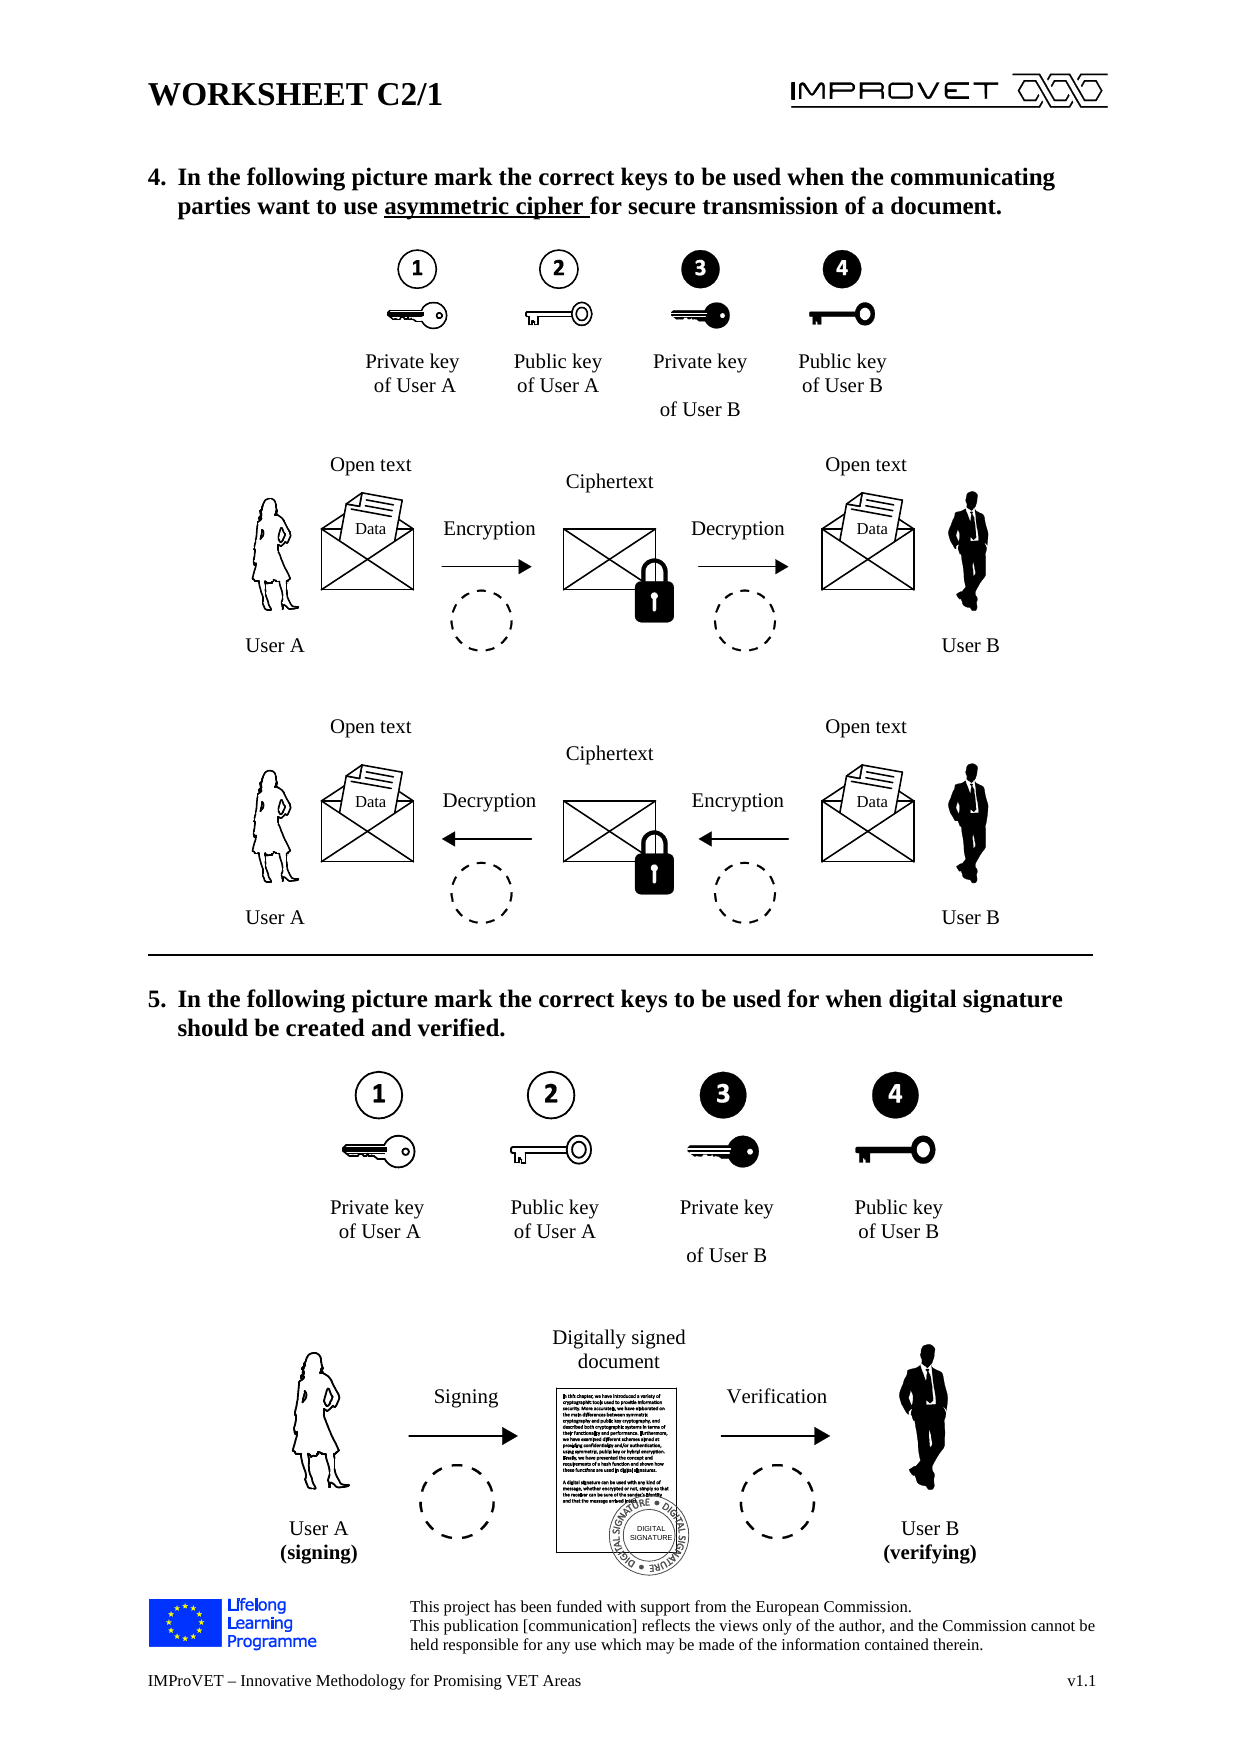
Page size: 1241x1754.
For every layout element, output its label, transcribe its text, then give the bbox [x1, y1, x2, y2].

text In the following picture mark the correct keys to be used for when digital signature should be created and verified. [148, 984, 1093, 1042]
text In the following picture mark the correct keys to be used when the communicating parties want to use asymmetric cipher for secure transmission of a document. [148, 162, 1093, 220]
